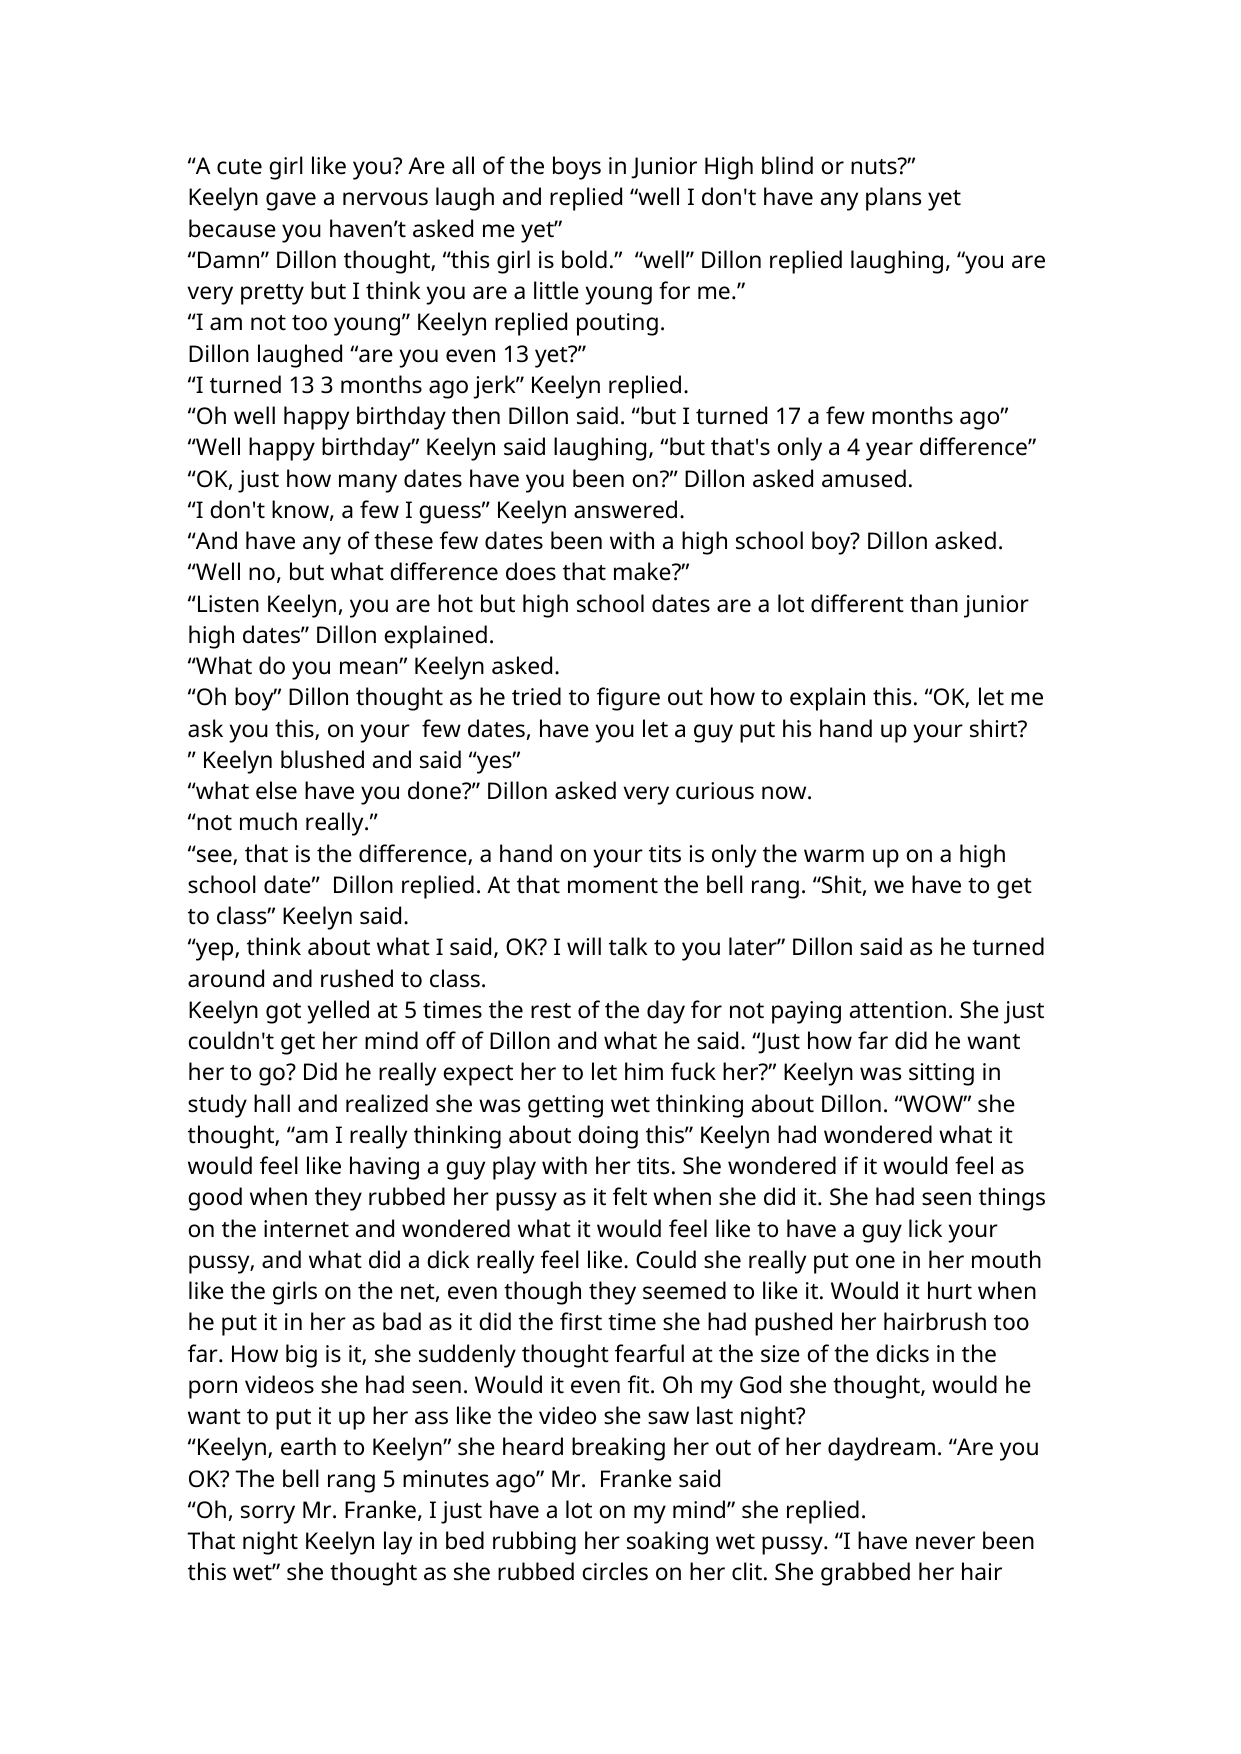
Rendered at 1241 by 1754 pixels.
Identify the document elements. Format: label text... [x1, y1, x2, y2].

text “yep, think about what I said, OK? I will talk to you later” Dillon said as he turned around and rushed to class. [187, 931, 1053, 994]
text “Oh boy” Dillon thought as he tried to figure out how to explain this. “OK, let me ask you this, on your few dates, have you let a guy put his hand up your shirt? [187, 681, 1053, 744]
text “Keelyn, earth to Keelyn” she heard breaking her out of her daydream. “Are you OK? The bell rang 5 minutes ago” Mr. Franke said [187, 1431, 1053, 1494]
text “Oh well happy birthday then Dillon said. “but I turned 17 a few months ago” [187, 400, 1053, 431]
text “What do you mean” Keelyn asked. [187, 650, 1053, 681]
text Dillon laughed “are you even 13 yet?” [187, 337, 1053, 369]
text “I don't know, a few I guess” Keelyn answered. [187, 494, 1053, 525]
text Keelyn gave a nervous laugh and replied “well I don't have any plans yet because you haven’t asked me yet” [187, 181, 1053, 244]
text “A cute girl like you? Are all of the boys in Junior High blind or nuts?” [187, 150, 1053, 181]
text ” Keelyn blushed and said “yes” [187, 744, 1053, 775]
text “Well no, but what difference does that make?” [187, 556, 1053, 587]
text “Listen Keelyn, you are hot but high school dates are a lot different than junior high dates” Dillon explained. [187, 587, 1053, 650]
text Keelyn got yelled at 5 times the rest of the day for not paying attention. She just couldn't get her mind off of Dillon and what he said. “Just how far did he want her to go? Did he really expect her to let him fuck her?” Keelyn was sitting in study hall and realized she was getting wet thinking about Dillon. “WOW” she thought, “am I really thinking about doing this” Keelyn had wondered what it would feel like having a guy play with her tits. She wondered if it would feel as good when they rubbed her pussy as it felt when she did it. She had seen things on the internet and wondered what it would feel like to have a guy lick your pussy, and what did a dick really feel like. Could she really put one in her mouth like the girls on the net, even though they seemed to like it. Would it hurt when he put it in her as bad as it did the first time she had pushed her hairbrush too far. How big is it, she suddenly thought fearful at the size of the dicks in the porn videos she had seen. Would it even fit. Oh my God she thought, would he want to put it up her ass like the video she saw last night? [187, 994, 1053, 1431]
text “Damn” Dillon thought, “this girl is bold.” “well” Dillon replied laughing, “you are very pretty but I think you are a little young for me.” [187, 244, 1053, 306]
text “And have any of these few dates been with a high school boy? Dillon asked. [187, 525, 1053, 556]
text “I turned 13 3 months ago jerk” Keelyn replied. [187, 369, 1053, 400]
text “I am not too young” Keelyn replied pouting. [187, 306, 1053, 337]
text “Oh, sorry Mr. Franke, I just have a lot on my mind” she replied. [187, 1494, 1053, 1525]
text “not much really.” [187, 806, 1053, 837]
text “OK, just how many dates have you been on?” Dillon asked amused. [187, 462, 1053, 494]
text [187, 1525, 1053, 1587]
text “what else have you done?” Dillon asked very curious now. [187, 775, 1053, 806]
text “see, that is the difference, a hand on your tits is only the warm up on a high school date” Dillon replied. At that moment the bell rang. “Shit, we have to get to class” Keelyn said. [187, 837, 1053, 931]
text “Well happy birthday” Keelyn said laughing, “but that's only a 4 year difference” [187, 431, 1053, 462]
